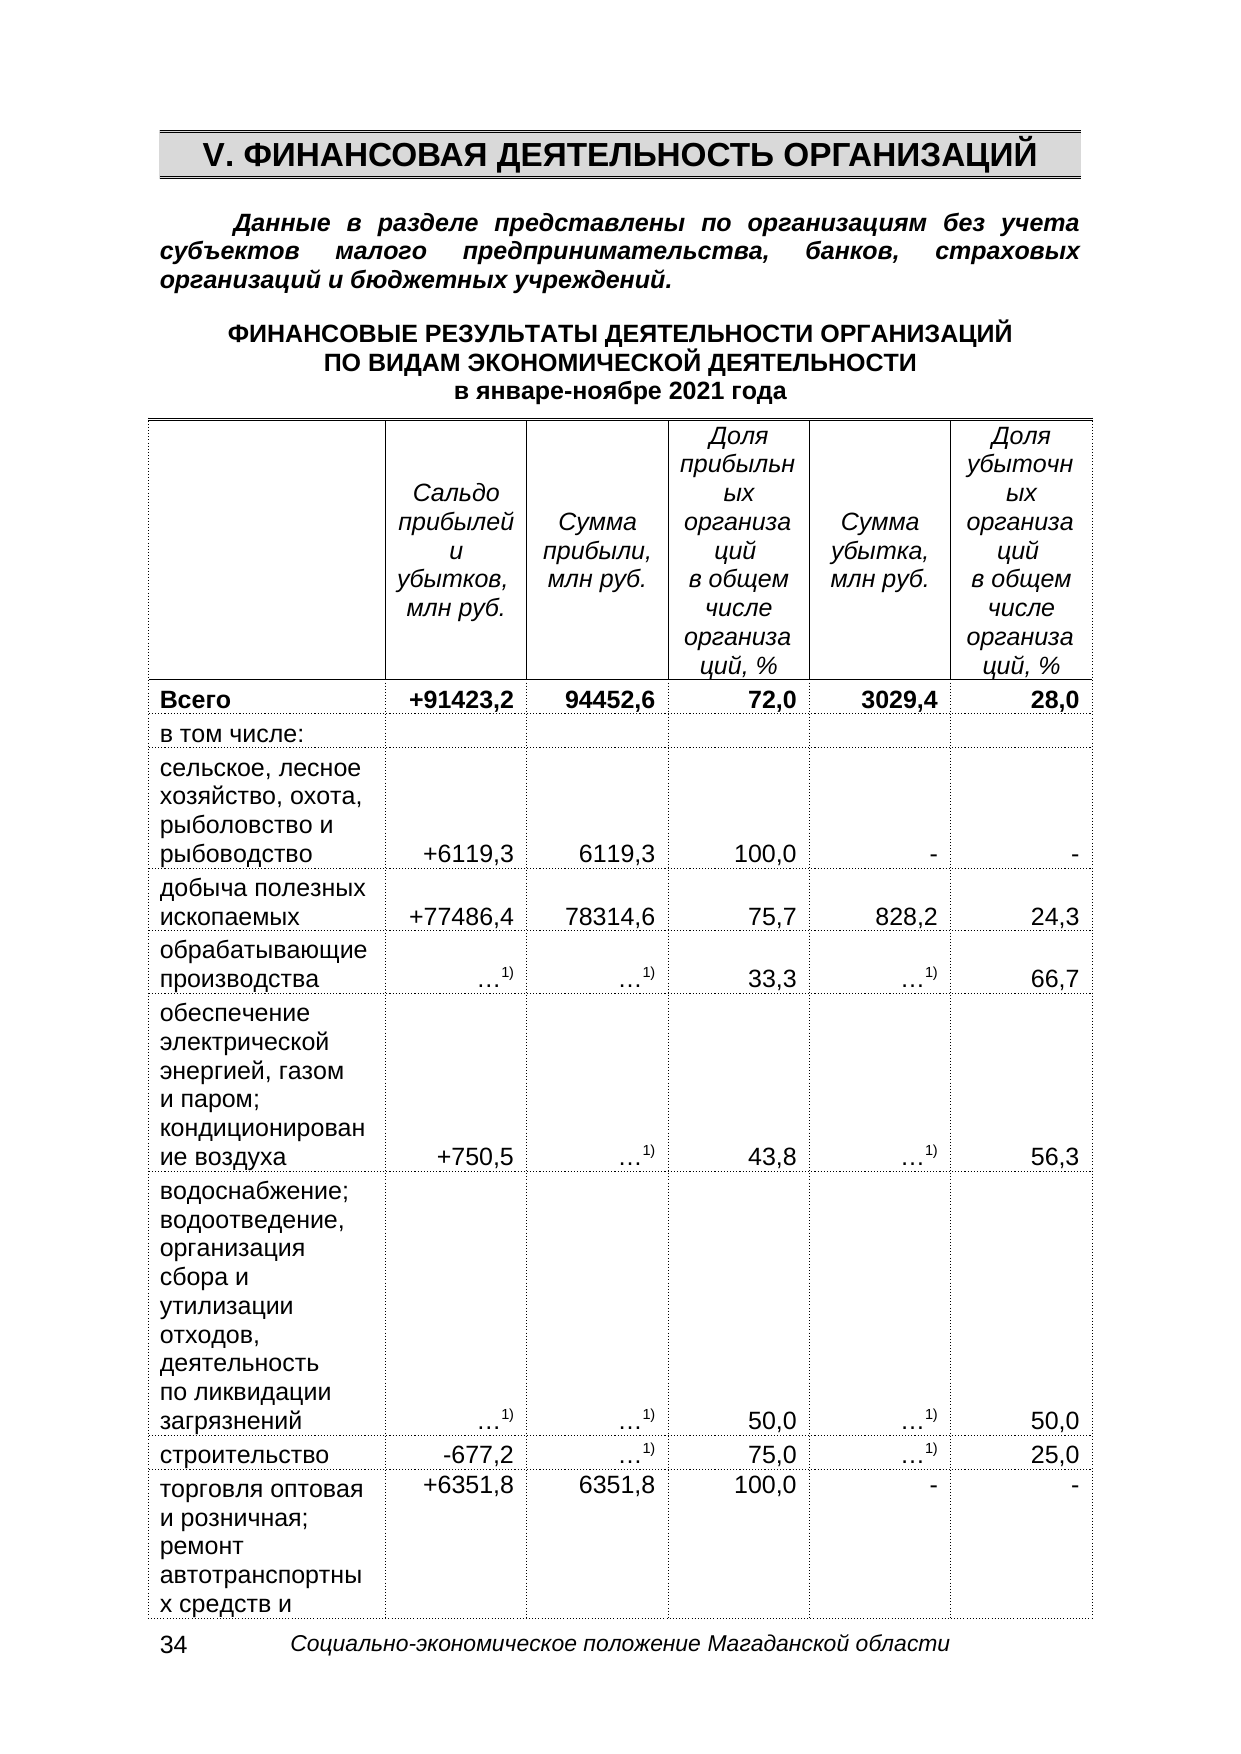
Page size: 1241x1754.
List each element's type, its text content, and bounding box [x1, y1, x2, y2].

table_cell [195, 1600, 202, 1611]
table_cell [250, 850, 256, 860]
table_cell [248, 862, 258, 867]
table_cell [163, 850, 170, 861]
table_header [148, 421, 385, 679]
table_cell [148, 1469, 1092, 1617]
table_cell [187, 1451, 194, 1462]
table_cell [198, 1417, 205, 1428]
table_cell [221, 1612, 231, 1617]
text Данные в разделе представлены по организациям без учета субъектов малого предпринимательства, банков, страховых организаций и бюджетных учреждений. [159, 207, 1081, 294]
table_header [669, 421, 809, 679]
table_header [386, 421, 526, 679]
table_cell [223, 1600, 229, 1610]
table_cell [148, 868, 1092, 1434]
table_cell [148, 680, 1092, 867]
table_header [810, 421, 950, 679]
text ФИНАНСОВЫЕ РЕЗУЛЬТАТЫ ДЕЯТЕЛЬНОСТИ ОРГАНИЗАЦИЙ ПО ВИДАМ ЭКОНОМИЧЕСКОЙ ДЕЯТЕЛЬНОСТИ в январе-ноябре 2021 года [159, 319, 1081, 405]
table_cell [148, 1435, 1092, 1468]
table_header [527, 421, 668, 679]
subtitle V. ФИНАНСОВАЯ ДЕЯТЕЛЬНОСТЬ ОРГАНИЗАЦИЙ [159, 133, 1081, 179]
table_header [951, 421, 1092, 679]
